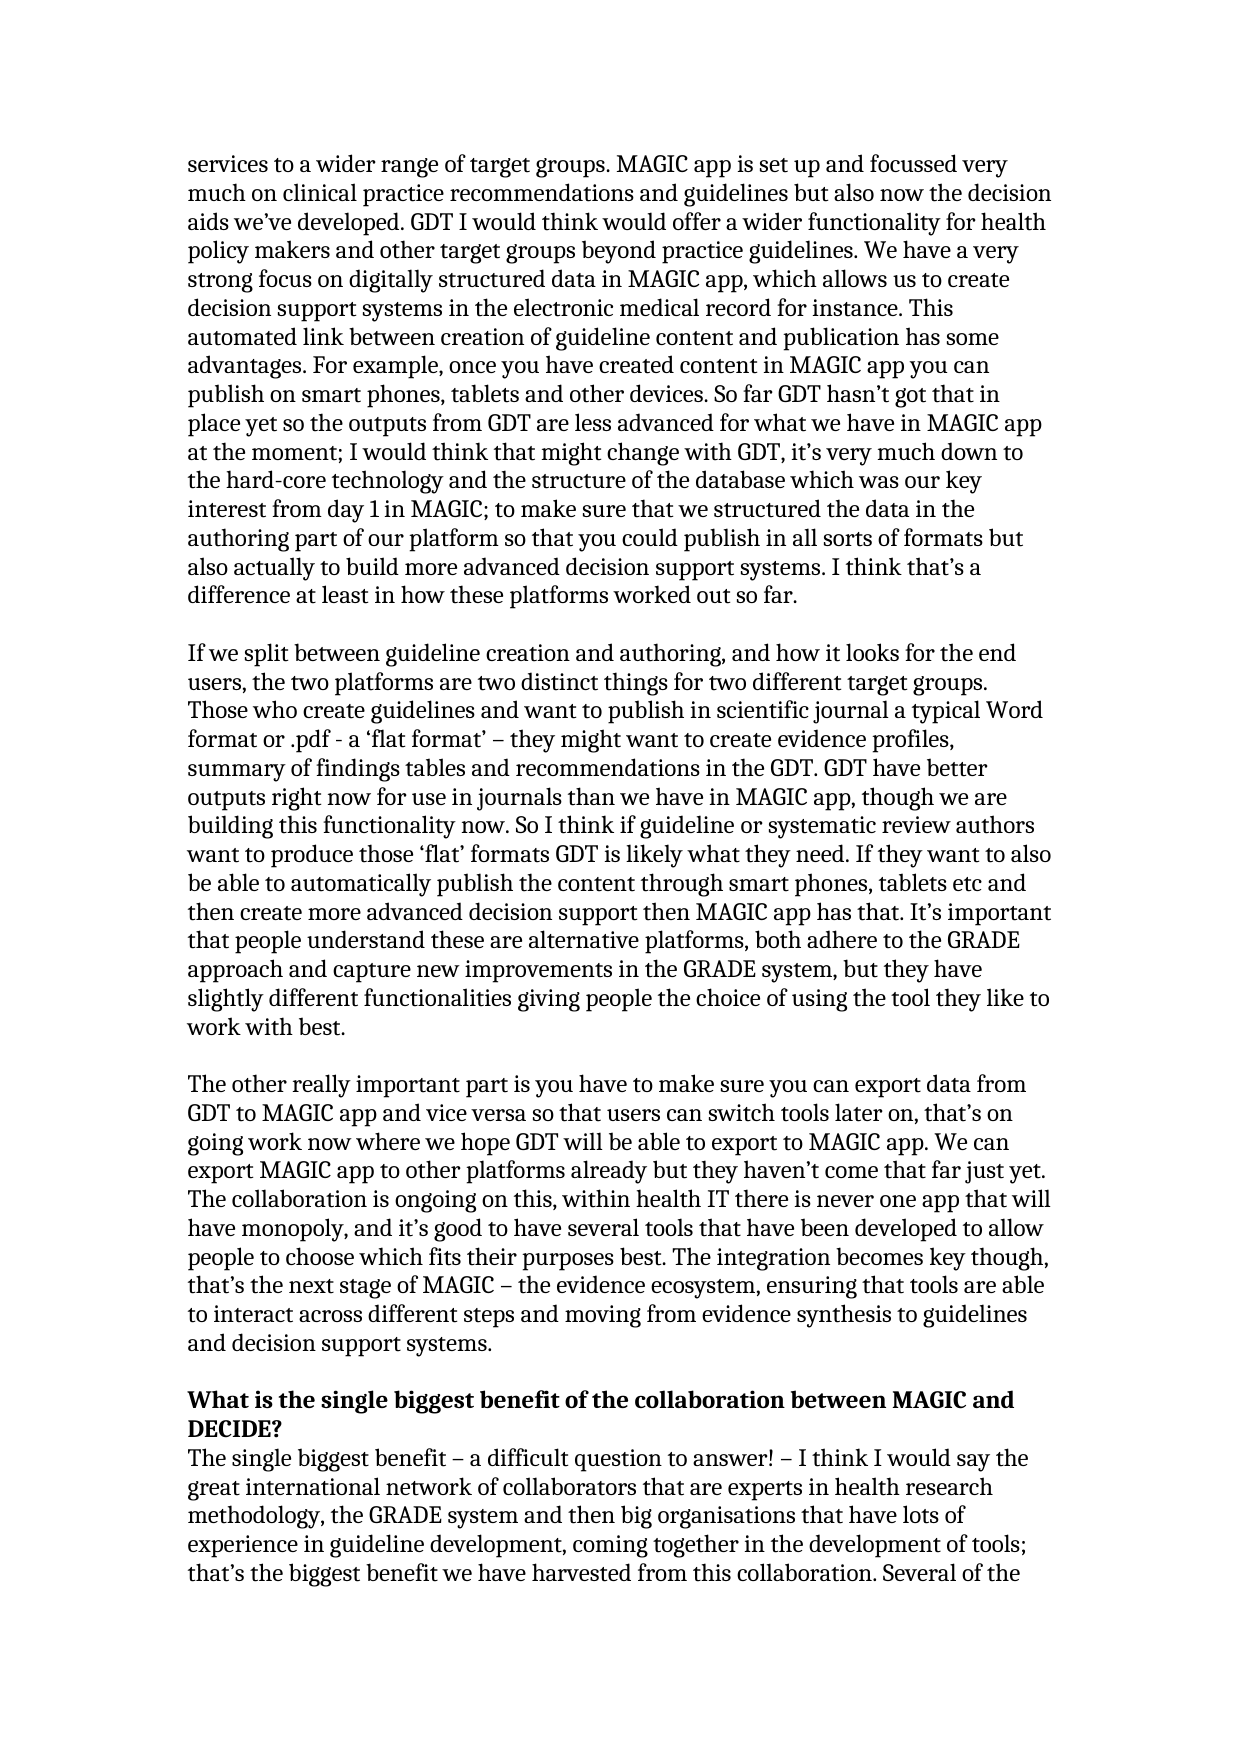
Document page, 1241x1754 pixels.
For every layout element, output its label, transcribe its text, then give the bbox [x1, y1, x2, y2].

text What is the single biggest benefit of the collaboration between MAGIC and DECIDE? [187, 1386, 1053, 1444]
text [187, 150, 1053, 610]
text The other really important part is you have to make sure you can export data from GDT to MAGIC app and vice versa so that users can switch tools later on, that’s on going work now where we hope GDT will be able to export to MAGIC app. We can export MAGIC app to other platforms already but they haven’t come that far just yet. The collaboration is ongoing on this, within health IT there is never one app that will have monopoly, and it’s good to have several tools that have been developed to allow people to choose which fits their purposes best. The integration becomes key though, that’s the next stage of MAGIC – the evidence ecosystem, ensuring that tools are able to interact across different steps and moving from evidence synthesis to guidelines and decision support systems. [187, 1070, 1053, 1357]
text If we split between guideline creation and authoring, and how it looks for the end users, the two platforms are two distinct things for two different target groups. Those who create guidelines and want to publish in scientific journal a typical Word format or .pdf - a ‘flat format’ – they might want to create evidence profiles, summary of findings tables and recommendations in the GDT. GDT have better outputs right now for use in journals than we have in MAGIC app, though we are building this functionality now. So I think if guideline or systematic review authors want to produce those ‘flat’ formats GDT is likely what they need. If they want to also be able to automatically publish the content through smart phones, tablets etc and then create more advanced decision support then MAGIC app has that. It’s important that people understand these are alternative platforms, both adhere to the GRADE approach and capture new improvements in the GRADE system, but they have slightly different functionalities giving people the choice of using the tool they like to work with best. [187, 639, 1053, 1041]
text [187, 1444, 1053, 1587]
